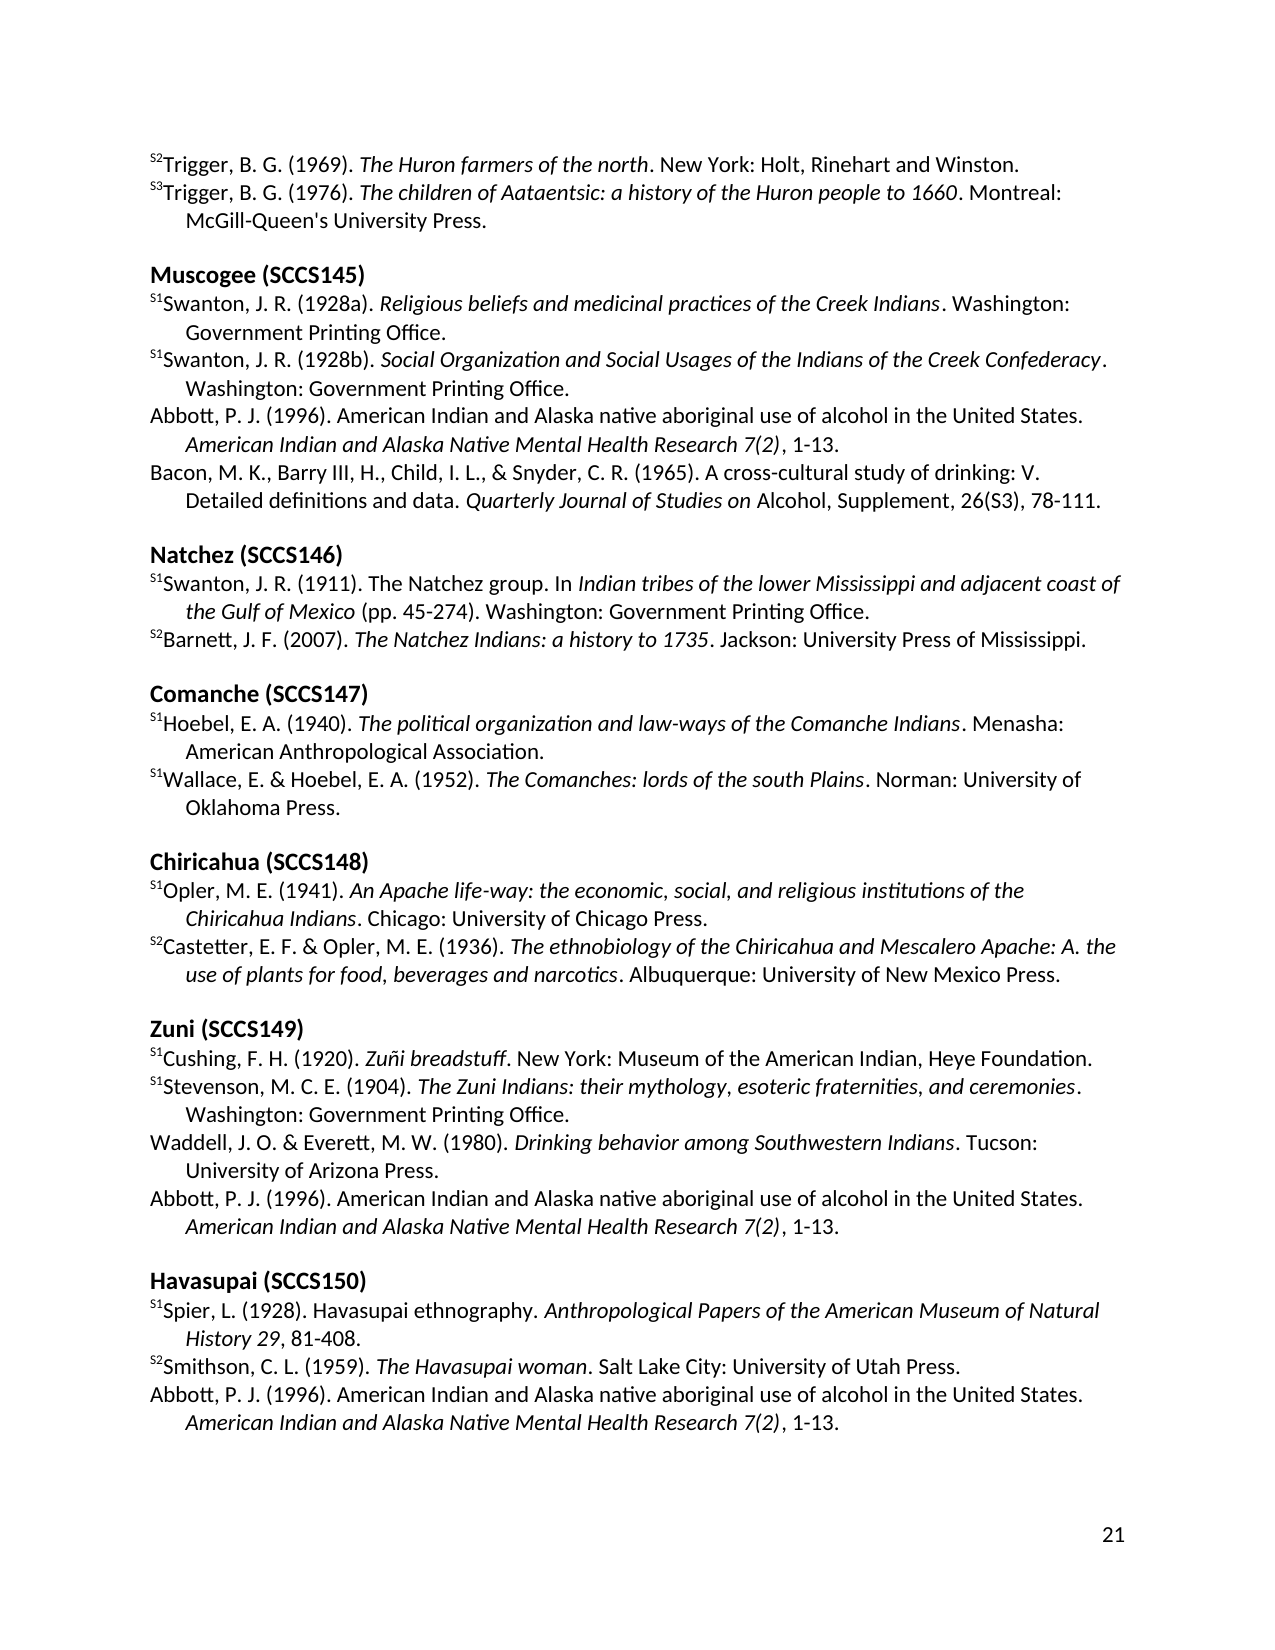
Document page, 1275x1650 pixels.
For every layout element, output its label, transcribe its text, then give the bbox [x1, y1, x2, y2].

text Abbott, P. J. (1996). American Indian and Alaska native aboriginal use of alcohol in the United States. American Indian and Alaska Native Mental Health Research 7(2), 1-13. [150, 1184, 1125, 1240]
subtitle Zuni (SCCS149) [150, 1013, 1125, 1044]
text Abbott, P. J. (1996). American Indian and Alaska native aboriginal use of alcohol in the United States. American Indian and Alaska Native Mental Health Research 7(2), 1-13. [150, 402, 1125, 458]
text Waddell, J. O. & Everett, M. W. (1980). Drinking behavior among Southwestern Indians. Tucson: University of Arizona Press. [150, 1128, 1125, 1184]
subtitle Natchez (SCCS146) [150, 539, 1125, 569]
text S1Swanton, J. R. (1911). The Natchez group. In Indian tribes of the lower Mississippi and adjacent coast of the Gulf of Mexico (pp. 45-274). Washington: Government Printing Office. [150, 569, 1125, 625]
text S1Wallace, E. & Hoebel, E. A. (1952). The Comanches: lords of the south Plains. Norman: University of Oklahoma Press. [150, 765, 1125, 821]
text S2Castetter, E. F. & Opler, M. E. (1936). The ethnobiology of the Chiricahua and Mescalero Apache: A. the use of plants for food, beverages and narcotics. Albuquerque: University of New Mexico Press. [150, 932, 1125, 988]
subtitle Chiricahua (SCCS148) [150, 846, 1125, 876]
text S2Smithson, C. L. (1959). The Havasupai woman. Salt Lake City: University of Utah Press. [150, 1352, 1125, 1380]
text S1Swanton, J. R. (1928b). Social Organization and Social Usages of the Indians of the Creek Confederacy. Washington: Government Printing Office. [150, 346, 1125, 402]
text S2Barnett, J. F. (2007). The Natchez Indians: a history to 1735. Jackson: University Press of Mississippi. [150, 625, 1125, 653]
text S1Spier, L. (1928). Havasupai ethnography. Anthropological Papers of the American Museum of Natural History 29, 81-408. [150, 1296, 1125, 1352]
subtitle Havasupai (SCCS150) [150, 1265, 1125, 1296]
text Bacon, M. K., Barry III, H., Child, I. L., & Snyder, C. R. (1965). A cross-cultural study of drinking: V. Detailed definitions and data. Quarterly Journal of Studies on Alcohol, Supplement, 26(S3), 78-111. [150, 458, 1125, 514]
text S1Hoebel, E. A. (1940). The political organization and law-ways of the Comanche Indians. Menasha: American Anthropological Association. [150, 709, 1125, 765]
text S1Opler, M. E. (1941). An Apache life-way: the economic, social, and religious institutions of the Chiricahua Indians. Chicago: University of Chicago Press. [150, 876, 1125, 932]
subtitle Muscogee (SCCS145) [150, 259, 1125, 289]
subtitle Comanche (SCCS147) [150, 678, 1125, 709]
text S1Swanton, J. R. (1928a). Religious beliefs and medicinal practices of the Creek Indians. Washington: Government Printing Office. [150, 289, 1125, 346]
text S1Stevenson, M. C. E. (1904). The Zuni Indians: their mythology, esoteric fraternities, and ceremonies. Washington: Government Printing Office. [150, 1072, 1125, 1128]
text Abbott, P. J. (1996). American Indian and Alaska native aboriginal use of alcohol in the United States. American Indian and Alaska Native Mental Health Research 7(2), 1-13. [150, 1380, 1125, 1436]
text S3Trigger, B. G. (1976). The children of Aataentsic: a history of the Huron people to 1660. Montreal: McGill-Queen's University Press. [150, 178, 1125, 234]
text S2Trigger, B. G. (1969). The Huron farmers of the north. New York: Holt, Rinehart and Winston. [150, 150, 1125, 178]
text S1Cushing, F. H. (1920). Zuñi breadstuff. New York: Museum of the American Indian, Heye Foundation. [150, 1044, 1125, 1072]
